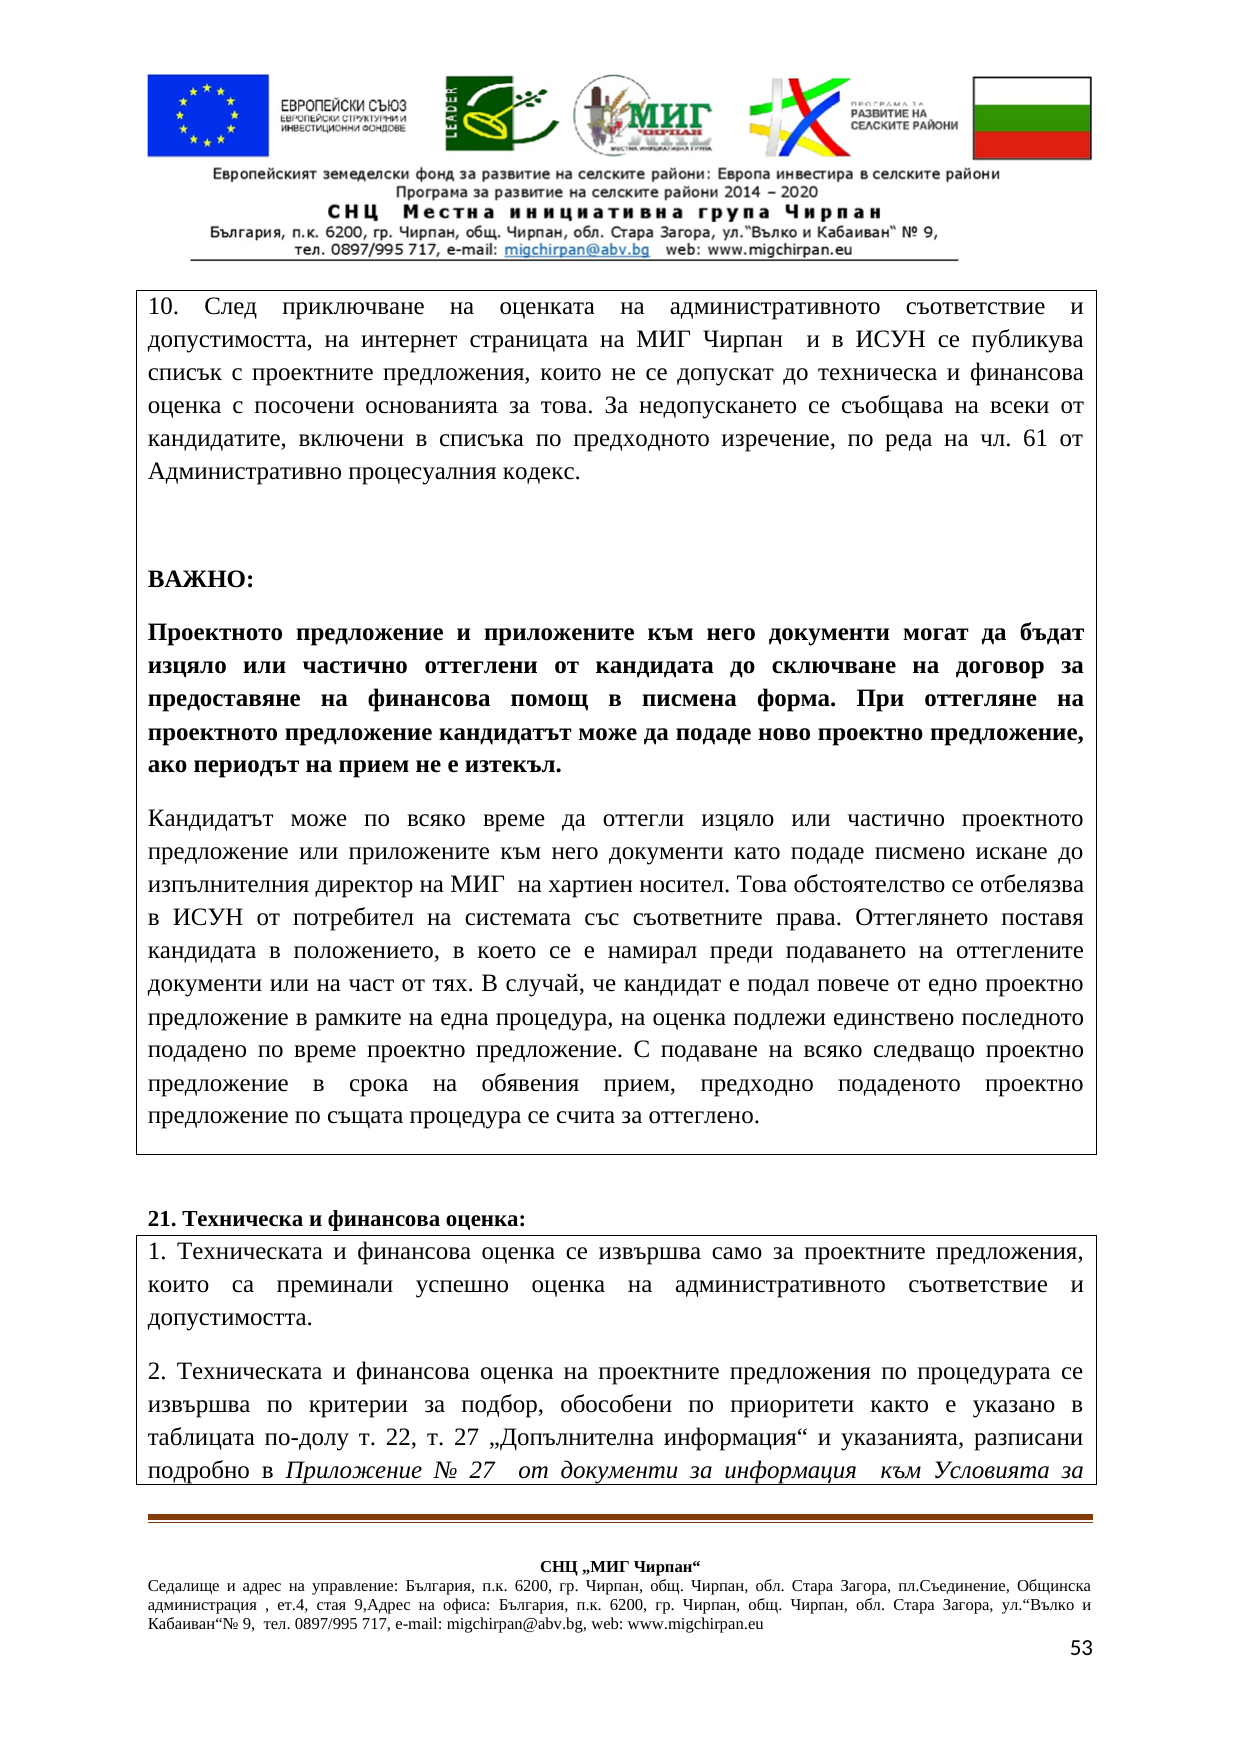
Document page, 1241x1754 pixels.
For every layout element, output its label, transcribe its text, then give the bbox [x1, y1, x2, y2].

picture [147, 73, 1093, 262]
subtitle 21. Техническа и финансова оценка: [148, 1205, 1093, 1231]
